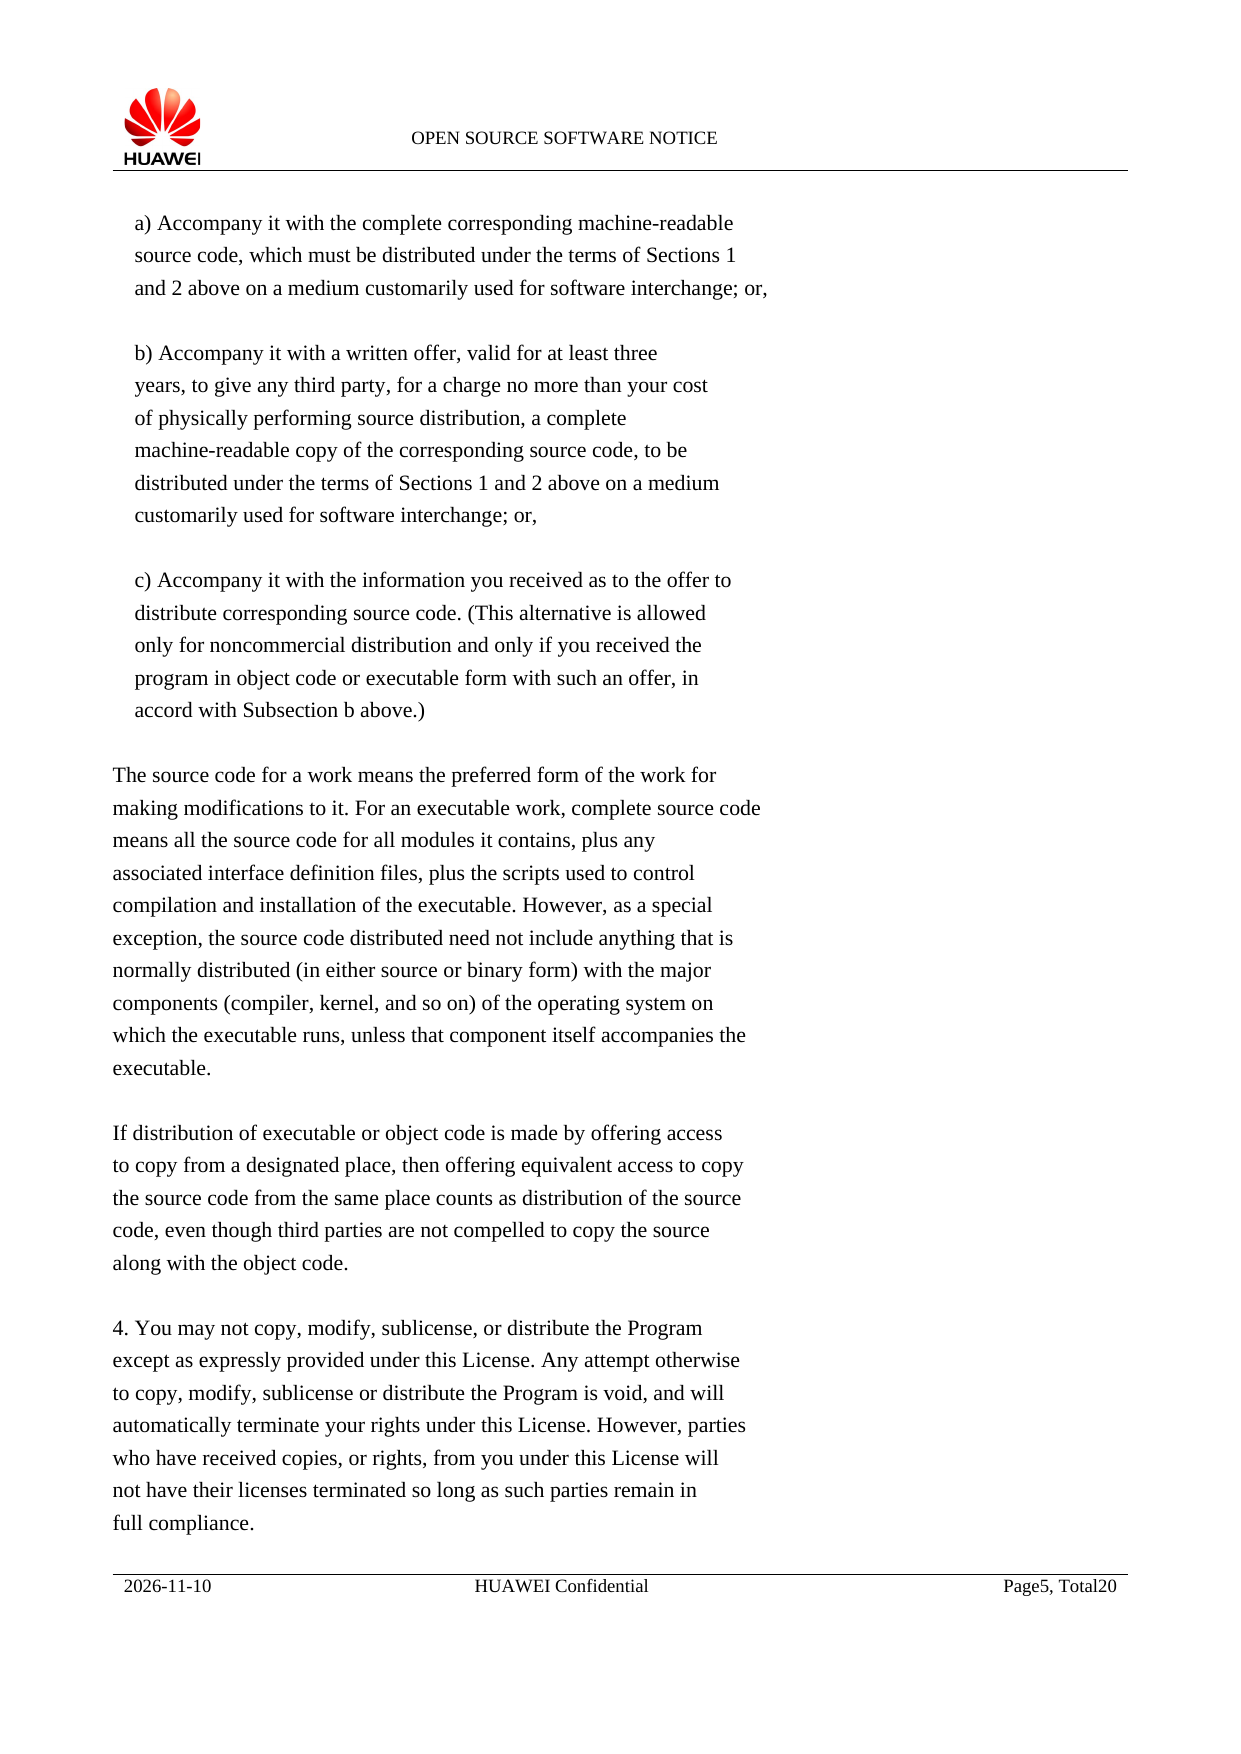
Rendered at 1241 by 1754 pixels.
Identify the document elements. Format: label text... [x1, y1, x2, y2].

text program in object code or executable form with such an offer, in [112, 661, 1128, 694]
text the source code from the same place counts as distribution of the source [112, 1181, 1128, 1214]
text distributed under the terms of Sections 1 and 2 above on a medium [112, 466, 1128, 499]
text making modifications to it. For an executable work, complete source code [112, 791, 1128, 824]
text of physically performing source distribution, a complete [112, 401, 1128, 434]
text If distribution of executable or object code is made by offering access [112, 1116, 1128, 1149]
text which the executable runs, unless that component itself accompanies the [112, 1019, 1128, 1051]
text means all the source code for all modules it contains, plus any [112, 824, 1128, 856]
text automatically terminate your rights under this License. However, parties [112, 1409, 1128, 1441]
text and 2 above on a medium customarily used for software interchange; or, [112, 271, 1128, 304]
text c) Accompany it with the information you received as to the offer to [112, 564, 1128, 596]
text only for noncommercial distribution and only if you received the [112, 629, 1128, 661]
text b) Accompany it with a written offer, valid for at least three [112, 336, 1128, 369]
text machine-readable copy of the corresponding source code, to be [112, 434, 1128, 466]
text 4. You may not copy, modify, sublicense, or distribute the Program [112, 1311, 1128, 1344]
text a) Accompany it with the complete corresponding machine-readable [112, 206, 1128, 239]
text source code, which must be distributed under the terms of Sections 1 [112, 239, 1128, 271]
text distribute corresponding source code. (This alternative is allowed [112, 596, 1128, 629]
text not have their licenses terminated so long as such parties remain in [112, 1474, 1128, 1506]
text exception, the source code distributed need not include anything that is [112, 921, 1128, 954]
text executable. [112, 1051, 1128, 1084]
text to copy, modify, sublicense or distribute the Program is void, and will [112, 1376, 1128, 1409]
text along with the object code. [112, 1246, 1128, 1279]
text to copy from a designated place, then offering equivalent access to copy [112, 1149, 1128, 1181]
text code, even though third parties are not compelled to copy the source [112, 1214, 1128, 1246]
text associated interface definition files, plus the scripts used to control [112, 856, 1128, 889]
text except as expressly provided under this License. Any attempt otherwise [112, 1344, 1128, 1376]
text years, to give any third party, for a charge no more than your cost [112, 369, 1128, 401]
text customarily used for software interchange; or, [112, 499, 1128, 531]
text accord with Subsection b above.) [112, 694, 1128, 726]
picture [124, 88, 201, 165]
text compilation and installation of the executable. However, as a special [112, 889, 1128, 921]
text components (compiler, kernel, and so on) of the operating system on [112, 986, 1128, 1019]
text who have received copies, or rights, from you under this License will [112, 1441, 1128, 1474]
text full compliance. [112, 1506, 1128, 1539]
text normally distributed (in either source or binary form) with the major [112, 954, 1128, 986]
text The source code for a work means the preferred form of the work for [112, 759, 1128, 791]
